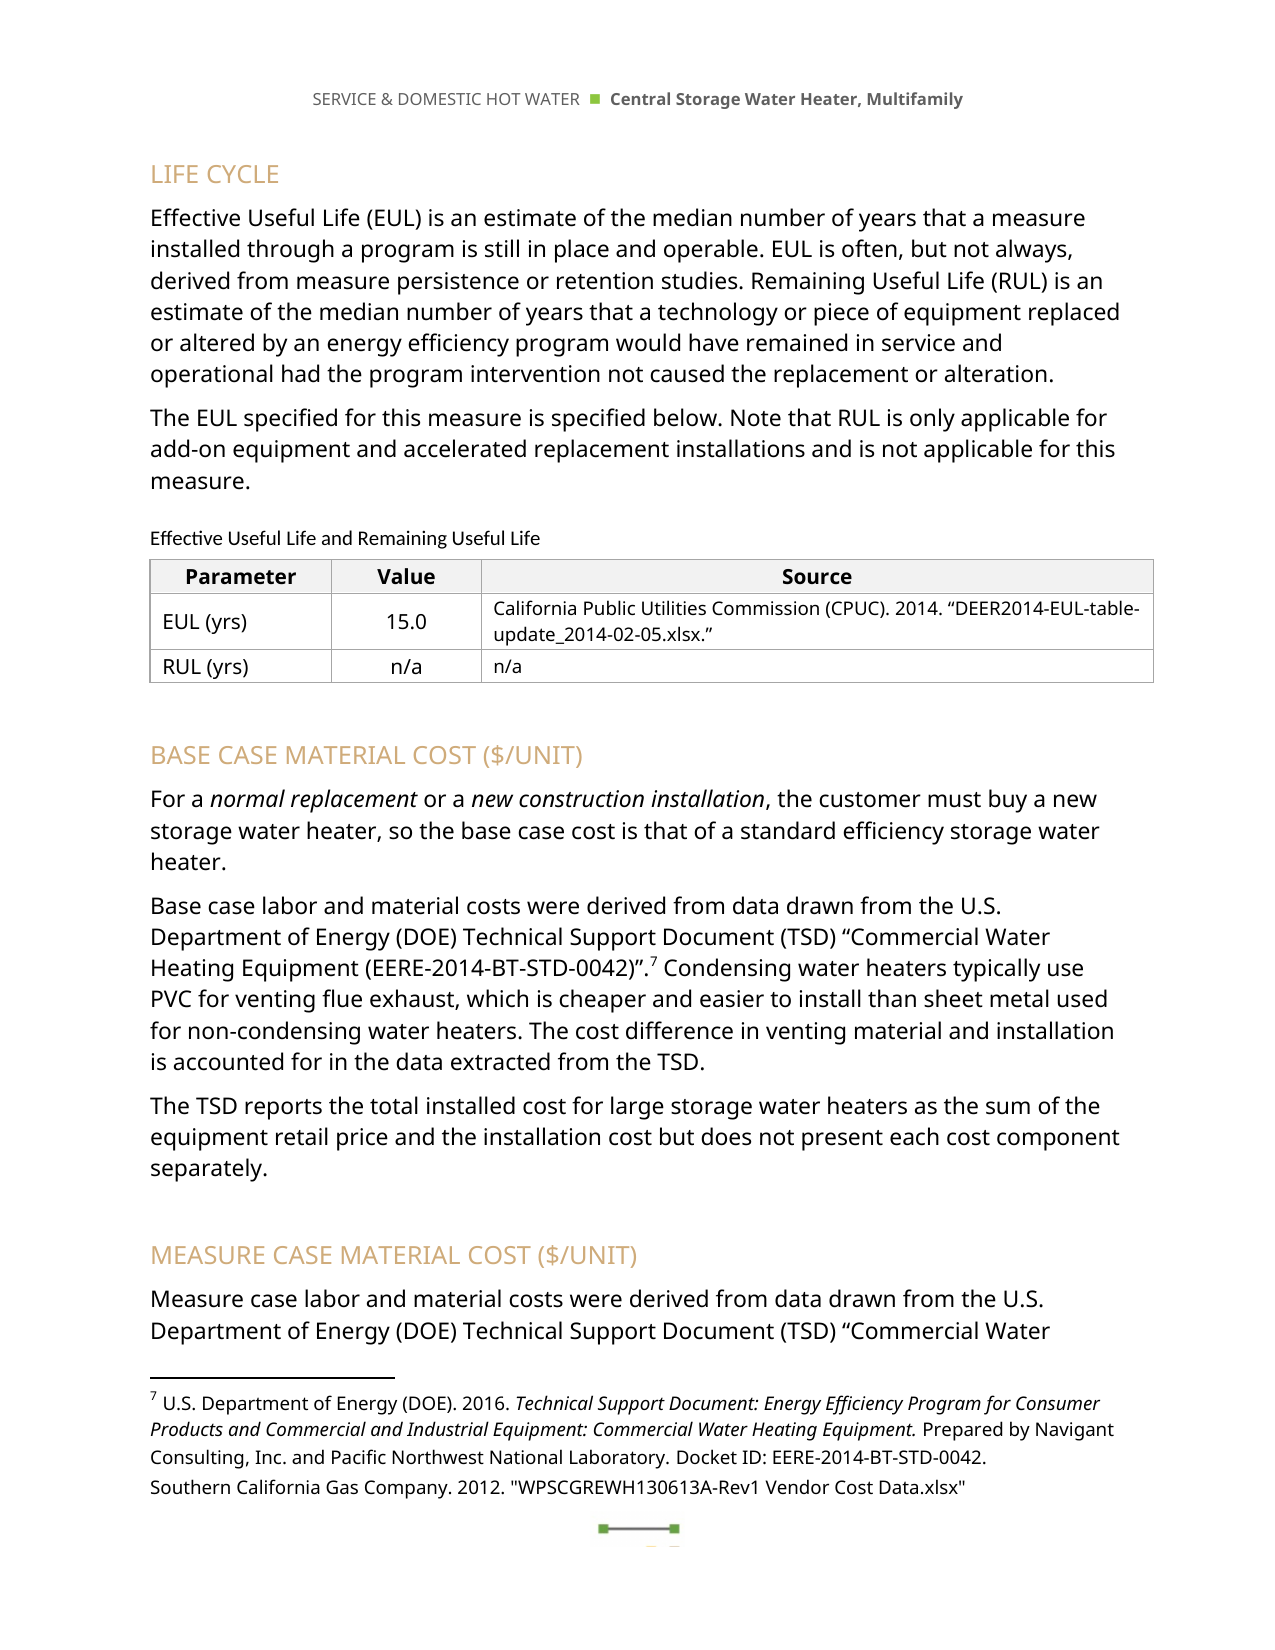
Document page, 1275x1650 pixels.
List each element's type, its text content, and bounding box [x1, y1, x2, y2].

table_cell n/a [482, 650, 1153, 682]
text Base case labor and material costs were derived from data drawn from the U.S. Department of Energy (DOE) Technical Support Document (TSD) “Commercial Water Heating Equipment (EERE-2014-BT-STD-0042)”. Condensing water heaters typically use PVC for venting flue exhaust, which is cheaper and easier to install than sheet metal used for non-condensing water heaters. The cost difference in venting material and installation is accounted for in the data extracted from the TSD. [150, 889, 1125, 1077]
table_header Parameter [151, 560, 331, 592]
table_header Value [332, 560, 481, 592]
text Effective Useful Life (EUL) is an estimate of the median number of years that a measure installed through a program is still in place and operable. EUL is often, but not always, derived from measure persistence or retention studies. Remaining Useful Life (RUL) is an estimate of the median number of years that a technology or piece of equipment replaced or altered by an energy efficiency program would have remained in service and operational had the program intervention not caused the replacement or alteration. [150, 202, 1125, 389]
subtitle Base Case Material Cost ($/unit) [150, 739, 1125, 771]
text Effective Useful Life and Remaining Useful Life [150, 525, 1125, 550]
picture [589, 1512, 684, 1547]
table_cell RUL (yrs) [151, 650, 331, 682]
subtitle Measure Case Material Cost ($/unit) [150, 1239, 1125, 1271]
subtitle Life Cycle [150, 158, 1125, 189]
table_header Source [482, 560, 1153, 592]
text The EUL specified for this measure is specified below. Note that RUL is only applicable for add-on equipment and accelerated replacement installations and is not applicable for this measure. [150, 402, 1125, 496]
table_cell California Public Utilities Commission (CPUC). 2014. “DEER2014-EUL-table-update_2014-02-05.xlsx.” [482, 594, 1153, 649]
text For a normal replacement or a new construction installation, the customer must buy a new storage water heater, so the base case cost is that of a standard efficiency storage water heater. [150, 783, 1125, 877]
table_cell n/a [332, 650, 481, 682]
table_cell EUL (yrs) [151, 594, 331, 649]
table_cell 15.0 [332, 594, 481, 649]
